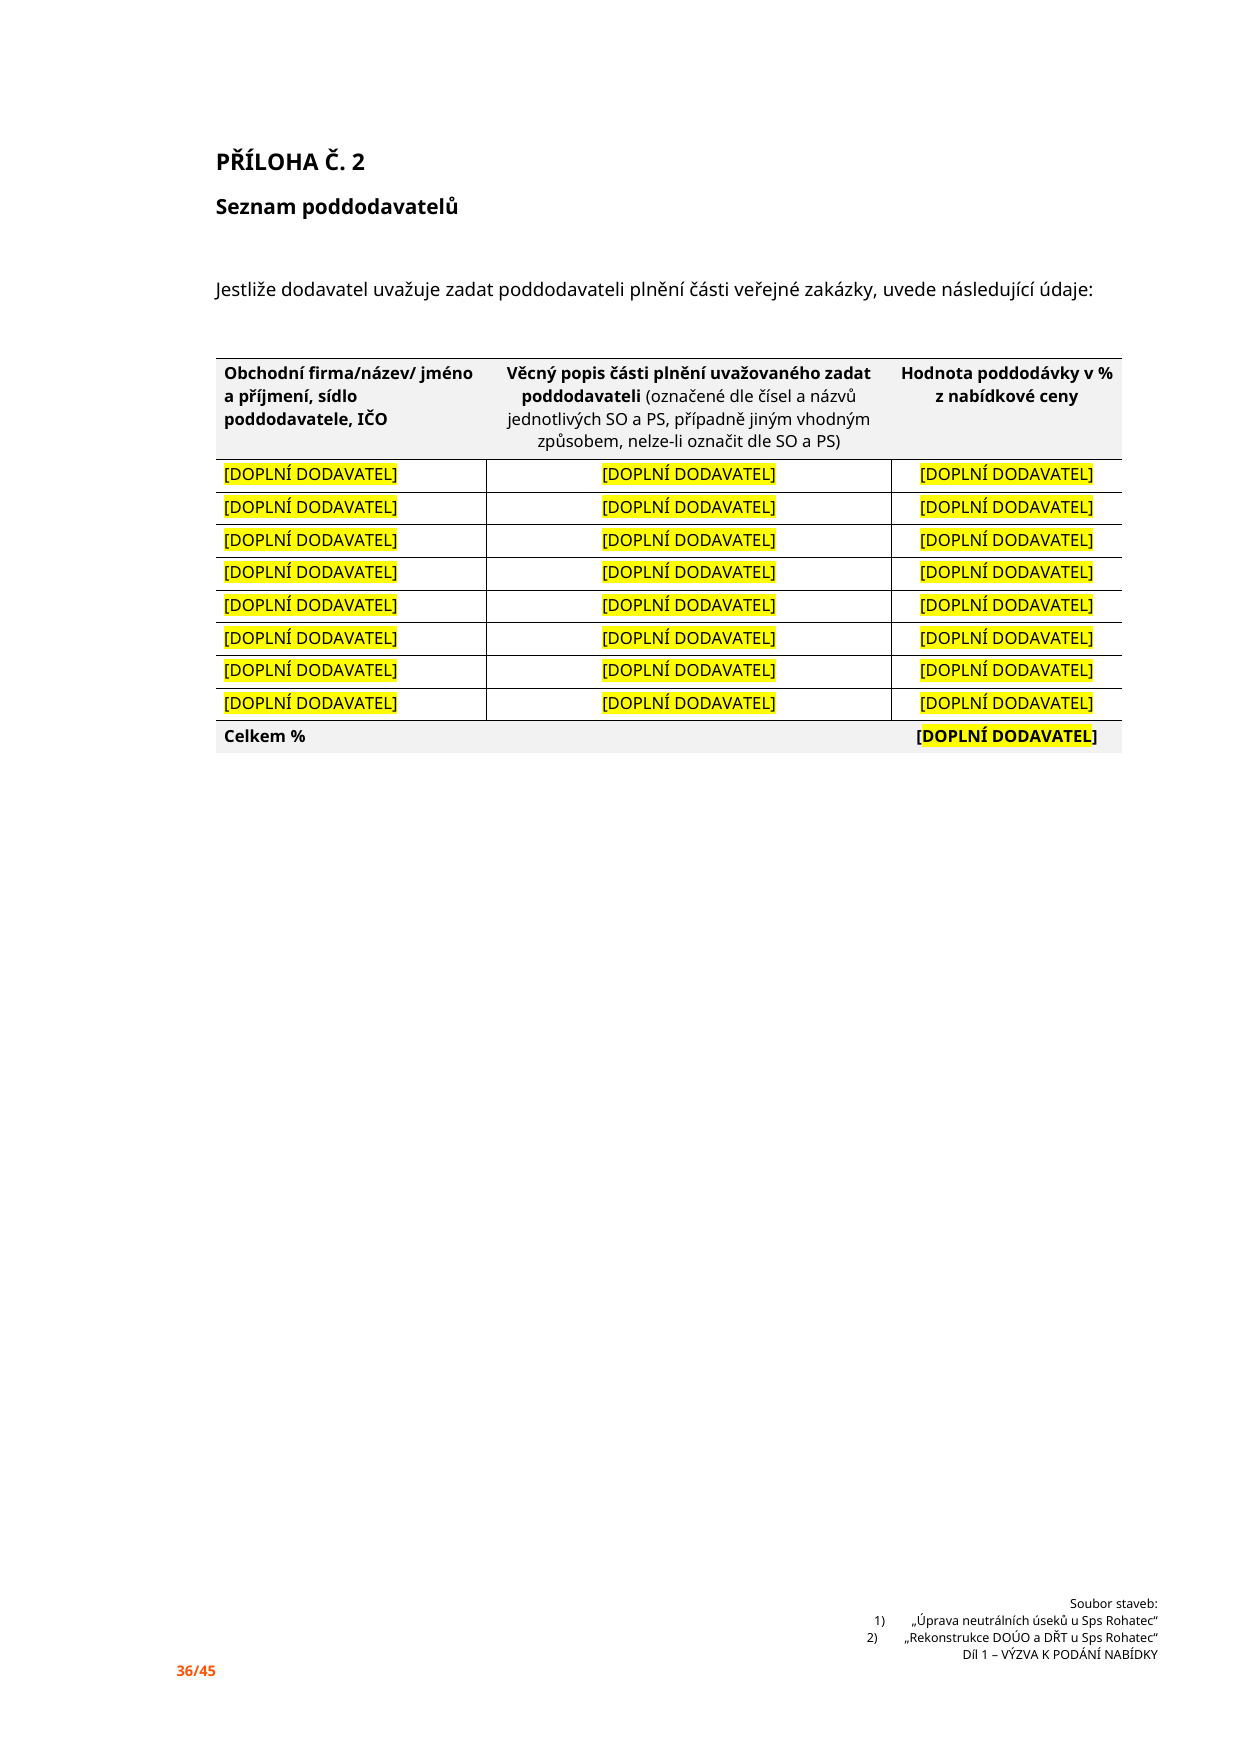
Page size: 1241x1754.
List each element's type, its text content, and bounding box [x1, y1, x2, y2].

table_cell [DOPLNÍ DODAVATEL] [487, 689, 891, 720]
table_cell [DOPLNÍ DODAVATEL] [892, 460, 1122, 491]
table_cell [DOPLNÍ DODAVATEL] [216, 558, 486, 589]
table_cell [DOPLNÍ DODAVATEL] [216, 623, 486, 655]
table_cell [DOPLNÍ DODAVATEL] [891, 721, 1122, 753]
text Příloha č. 2 [216, 146, 1122, 177]
table_header Věcný popis části plnění uvažovaného zadat poddodavateli (označené dle čísel a názvů jednotlivých SO a PS, případně jiným vhodným způsobem, nelze-li označit dle SO a PS) [486, 359, 891, 459]
table_cell [DOPLNÍ DODAVATEL] [892, 689, 1122, 720]
table_header Obchodní firma/název/ jméno a příjmení, sídlo poddodavatele, IČO [216, 359, 486, 459]
table_cell [DOPLNÍ DODAVATEL] [216, 591, 486, 622]
text Seznam poddodavatelů [216, 192, 1122, 221]
table_cell [DOPLNÍ DODAVATEL] [487, 525, 891, 557]
table_cell [DOPLNÍ DODAVATEL] [216, 656, 486, 688]
table_cell [DOPLNÍ DODAVATEL] [216, 689, 486, 720]
table_cell Celkem % [216, 721, 486, 753]
table_cell [DOPLNÍ DODAVATEL] [216, 493, 486, 524]
table_cell [DOPLNÍ DODAVATEL] [487, 460, 891, 491]
table_cell [DOPLNÍ DODAVATEL] [892, 493, 1122, 524]
table_cell [DOPLNÍ DODAVATEL] [216, 525, 486, 557]
table_cell [DOPLNÍ DODAVATEL] [892, 525, 1122, 557]
table_cell [DOPLNÍ DODAVATEL] [487, 623, 891, 655]
table_cell [486, 721, 891, 753]
table_cell [DOPLNÍ DODAVATEL] [487, 591, 891, 622]
table_cell [DOPLNÍ DODAVATEL] [892, 656, 1122, 688]
table_cell [DOPLNÍ DODAVATEL] [487, 493, 891, 524]
table_cell [DOPLNÍ DODAVATEL] [487, 656, 891, 688]
table_header Hodnota poddodávky v % z nabídkové ceny [891, 359, 1122, 459]
table_cell [DOPLNÍ DODAVATEL] [892, 591, 1122, 622]
text Jestliže dodavatel uvažuje zadat poddodavateli plnění části veřejné zakázky, uvede následující údaje: [216, 277, 1122, 302]
table_cell [DOPLNÍ DODAVATEL] [892, 558, 1122, 589]
table_cell [DOPLNÍ DODAVATEL] [216, 460, 486, 491]
table_cell [DOPLNÍ DODAVATEL] [487, 558, 891, 589]
table_cell [DOPLNÍ DODAVATEL] [892, 623, 1122, 655]
